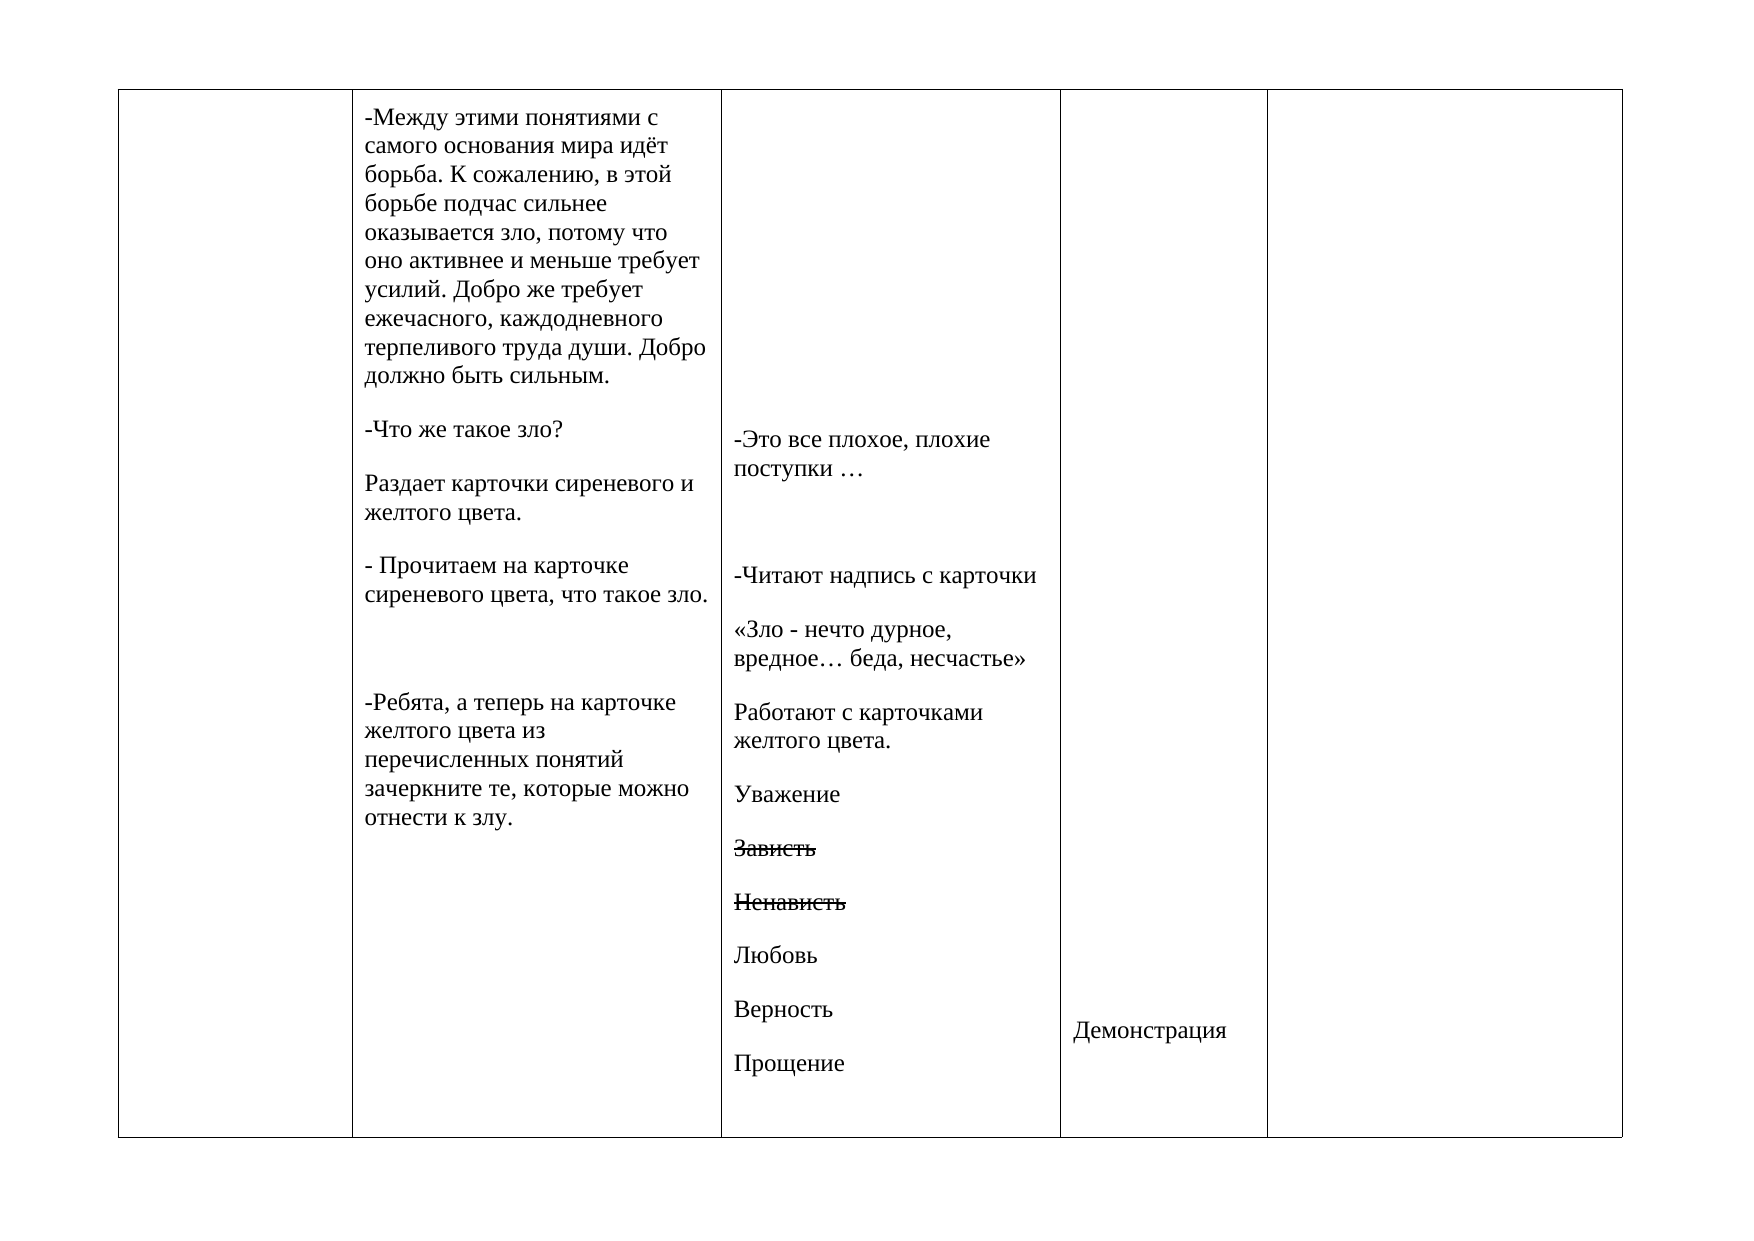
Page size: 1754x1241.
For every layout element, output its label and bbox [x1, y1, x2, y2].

table_cell [353, 90, 721, 1137]
table_cell [722, 90, 1060, 1137]
table_cell [119, 90, 352, 1137]
table_cell [1268, 90, 1622, 1137]
table_cell [1061, 90, 1267, 1137]
